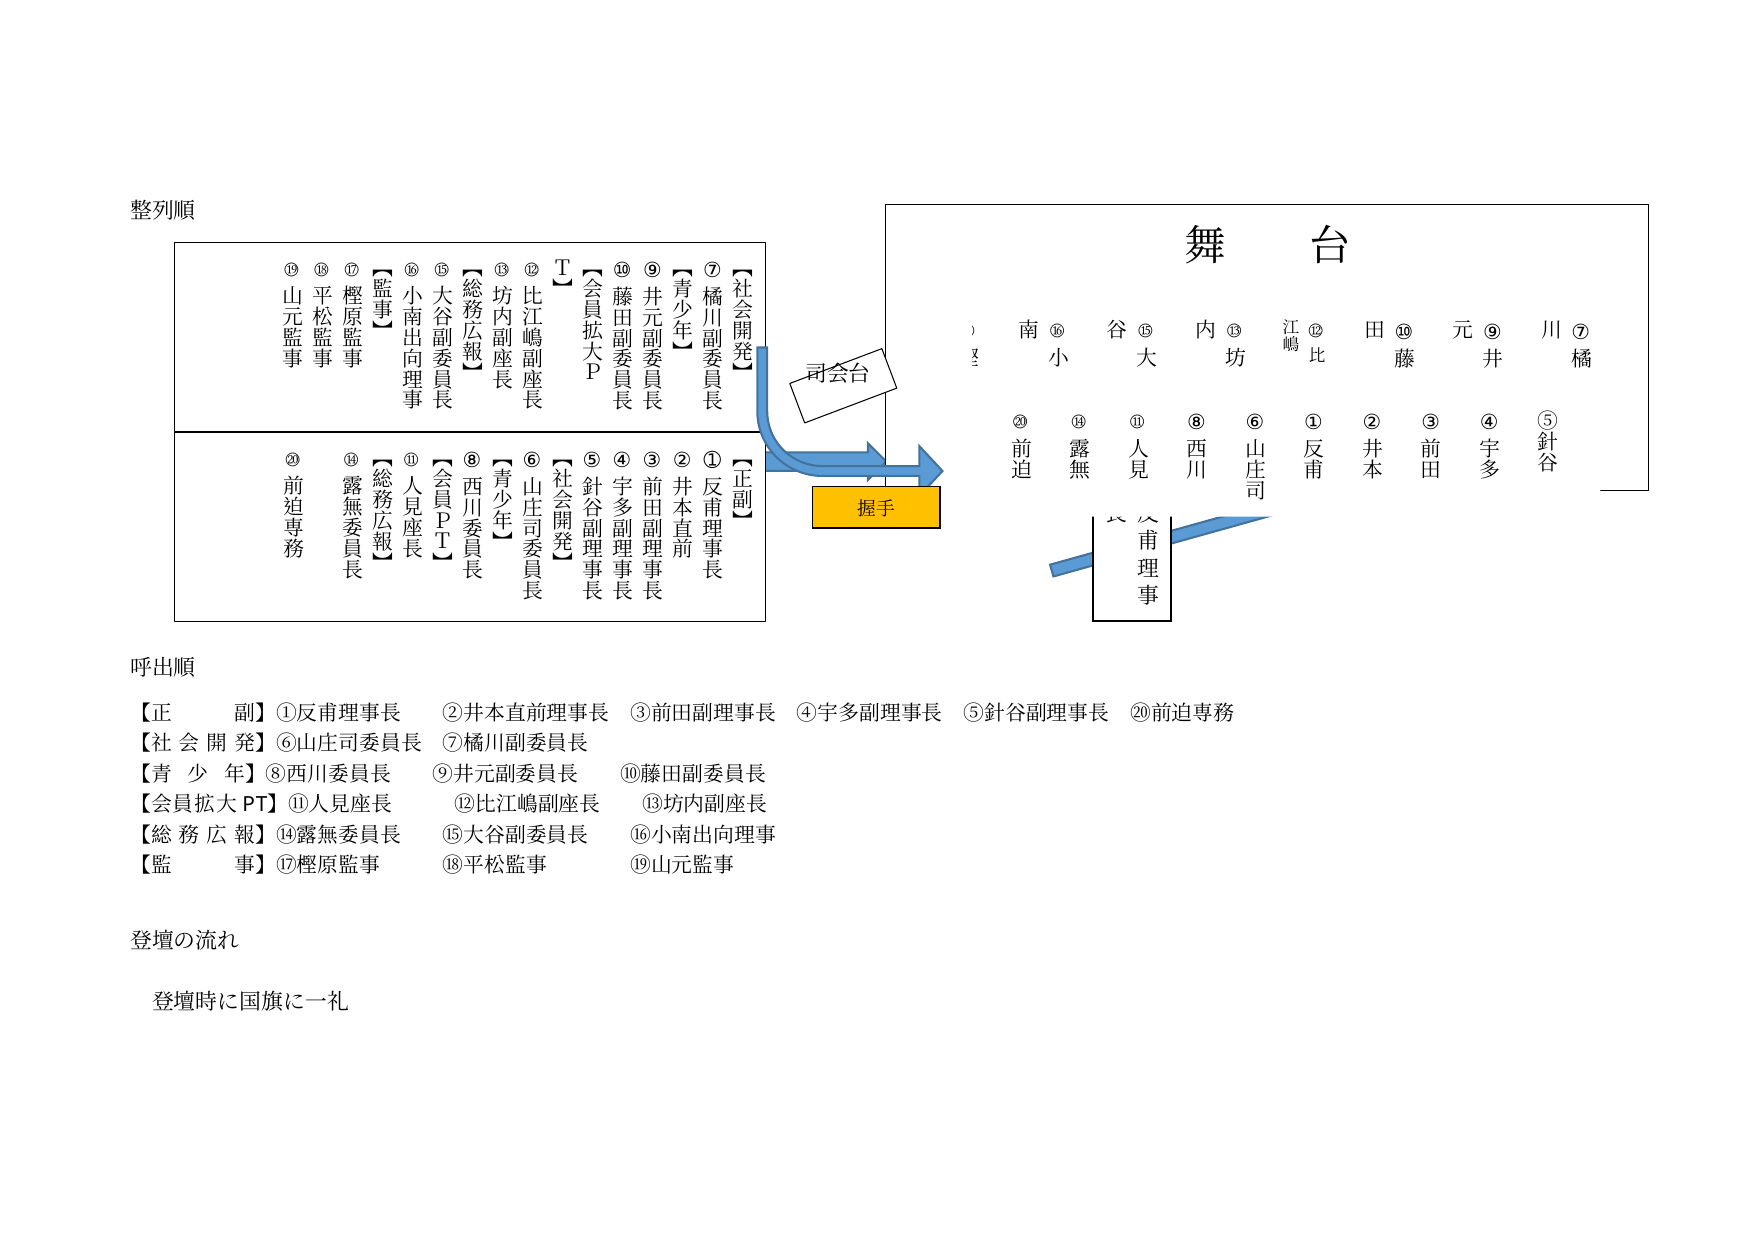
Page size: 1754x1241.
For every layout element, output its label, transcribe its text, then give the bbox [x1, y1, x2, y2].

text 【青 少 年】⑧西川委員長 ⑨井元副委員長 ⑩藤田副委員長 [130, 757, 1683, 787]
text 【監 事】⑰樫原監事 ⑱平松監事 ⑲山元監事 [130, 848, 1683, 879]
text 整列順 [130, 179, 1683, 240]
text 【社会開発】⑥山庄司委員長 ⑦橘川副委員長 [130, 727, 1683, 757]
text 呼出順 [130, 635, 1683, 696]
text 【総務広報】⑭露無委員長 ⑮大谷副委員長 ⑯小南出向理事 [130, 818, 1683, 848]
text 【会員拡大PT】⑪人見座長 ⑫比江嶋副座長 ⑬坊内副座長 [130, 787, 1683, 818]
text 登壇の流れ [130, 909, 1683, 970]
text 登壇時に国旗に一礼 [130, 970, 1683, 1031]
text 【正 副】①反甫理事長 ②井本直前理事長 ③前田副理事長 ④宇多副理事長 ⑤針谷副理事長 ⑳前迫専務 [130, 696, 1683, 727]
